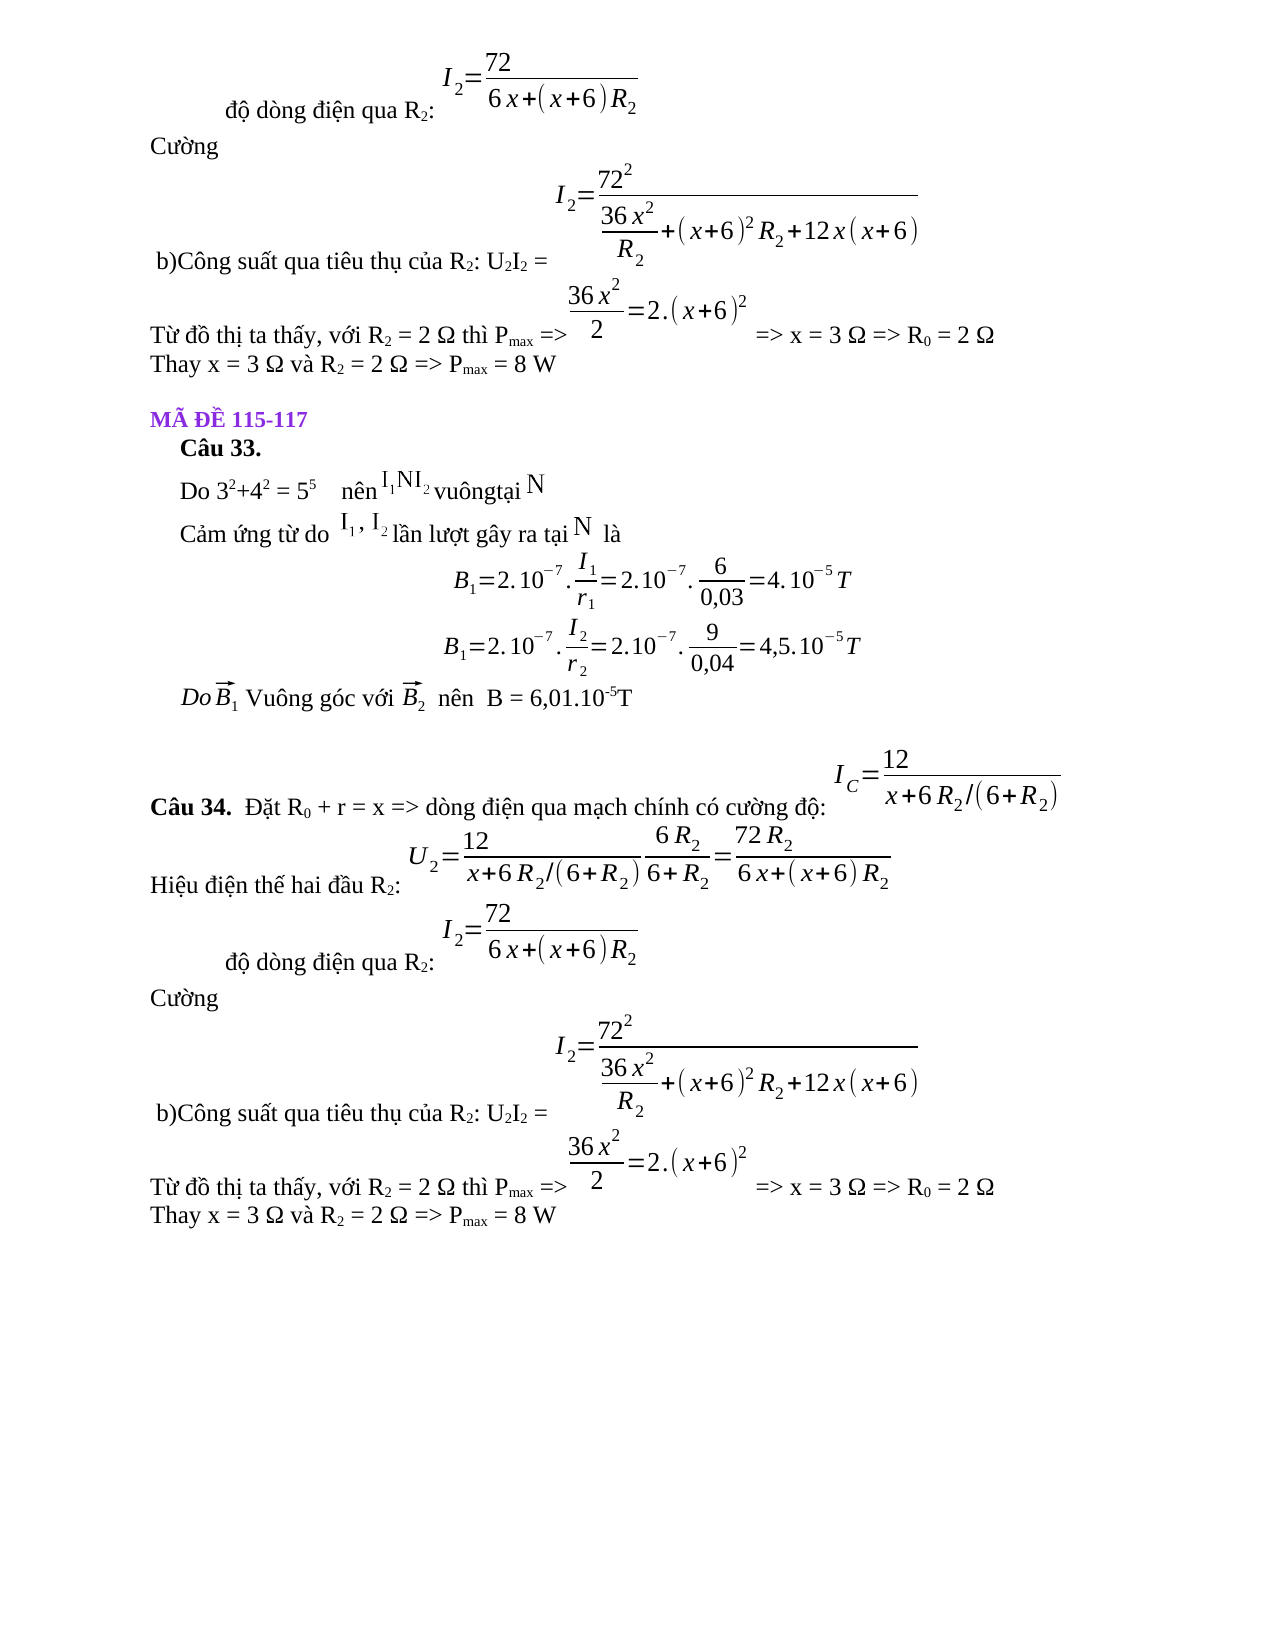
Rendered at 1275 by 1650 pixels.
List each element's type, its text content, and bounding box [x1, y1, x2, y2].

text Thay x = 3 Ω và R2 = 2 Ω => Pmax = 8 W [150, 349, 1125, 378]
text Do 32+42 = 55 nênvuôngtại [150, 462, 1125, 504]
text Cường độ dòng điện qua R2: [150, 47, 1125, 160]
text Hiệu điện thế hai đầu R2: [150, 821, 1125, 898]
text Cường độ dòng điện qua R2: [150, 898, 1125, 1012]
text Câu 34. Đặt R0 + r = x => dòng điện qua mạch chính có cường độ: [150, 744, 1125, 821]
text MÃ ĐỀ 115-117 [150, 407, 1125, 433]
text Cảm ứng từ do lần lượt gây ra tại là [150, 504, 1125, 547]
text b)Công suất qua tiêu thụ của R2: U2I2 = [150, 1012, 1125, 1126]
text Vuông góc với nên B = 6,01.10-5T [150, 680, 1125, 715]
text Từ đồ thị ta thấy, với R2 = 2 Ω thì Pmax => => x = 3 Ω => R0 = 2 Ω [150, 1126, 1125, 1201]
text Từ đồ thị ta thấy, với R2 = 2 Ω thì Pmax => => x = 3 Ω => R0 = 2 Ω [150, 275, 1125, 349]
text b)Công suất qua tiêu thụ của R2: U2I2 = [150, 160, 1125, 275]
text Thay x = 3 Ω và R2 = 2 Ω => Pmax = 8 W [150, 1201, 1125, 1229]
text Câu 33. [150, 433, 1125, 462]
